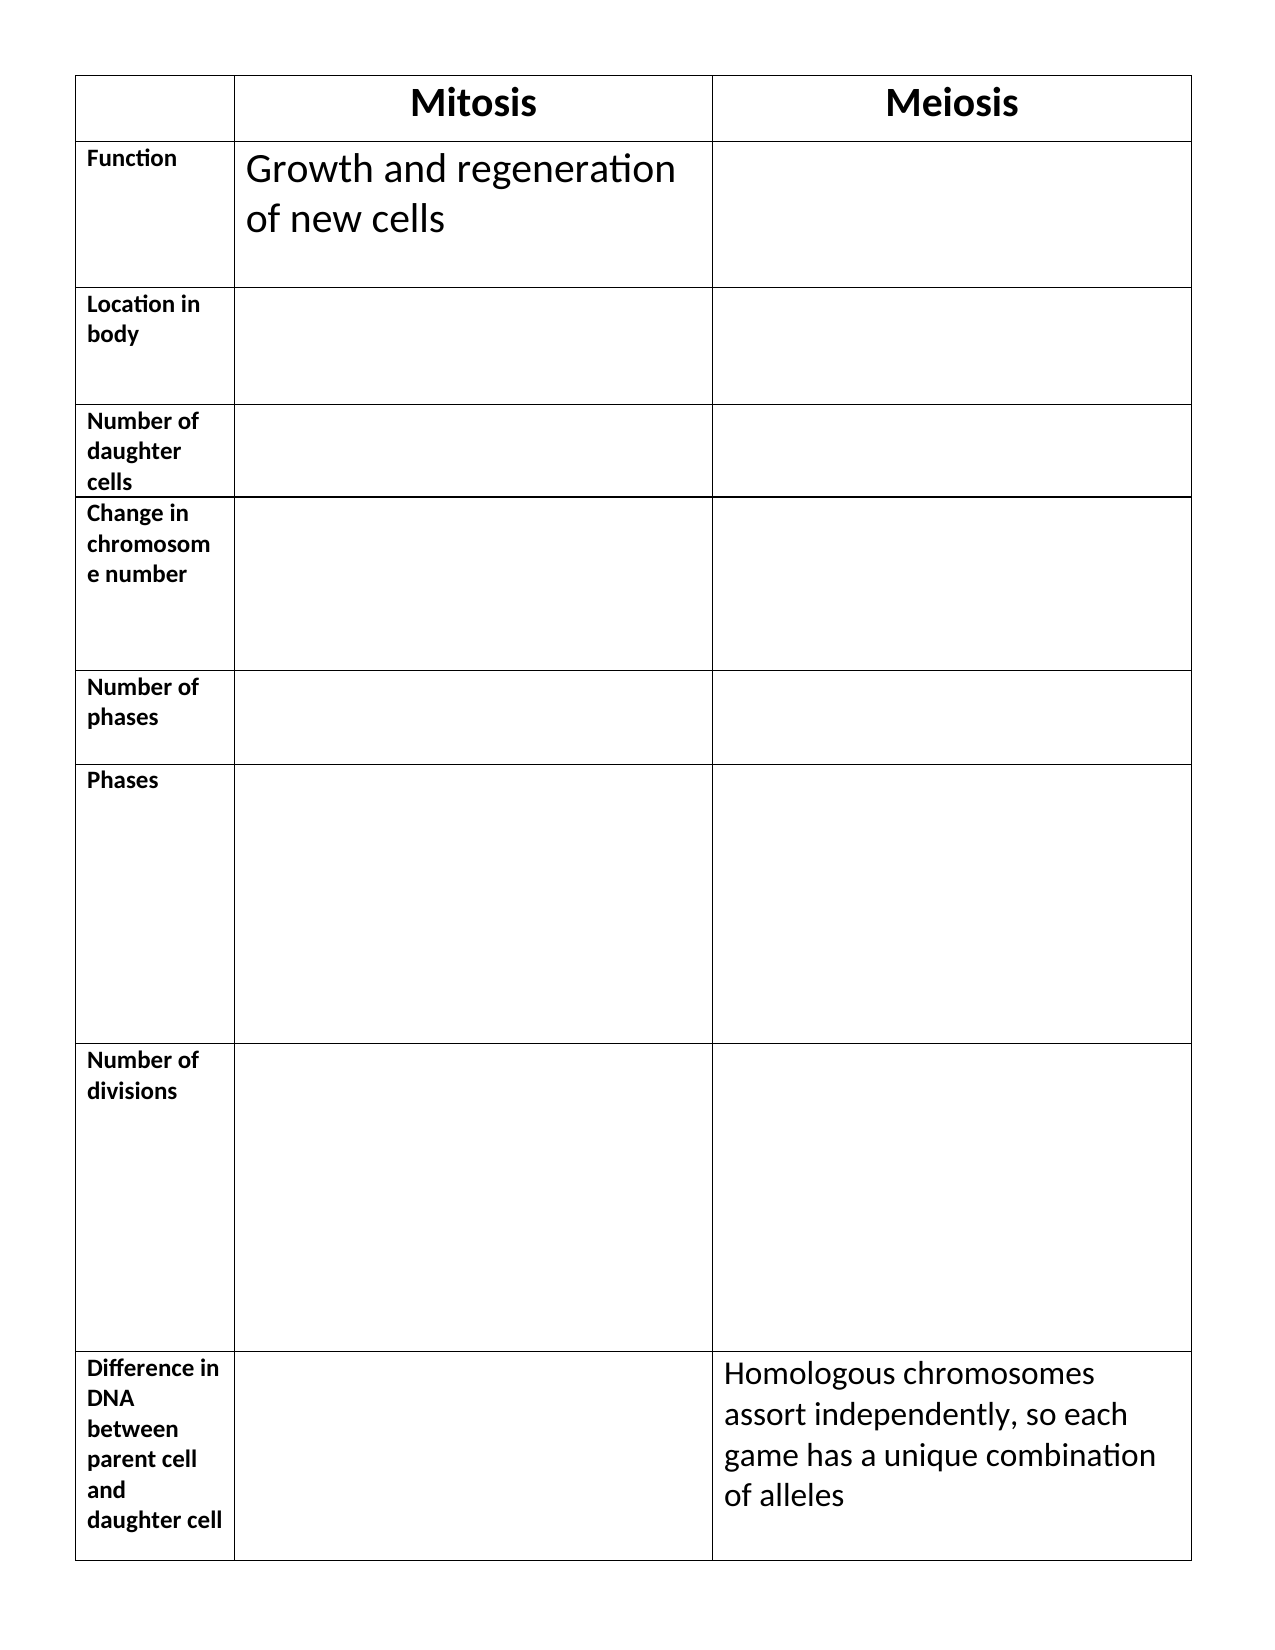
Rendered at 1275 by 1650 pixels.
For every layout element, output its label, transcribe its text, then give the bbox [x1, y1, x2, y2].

table_cell Number of phases [76, 671, 234, 764]
table_cell Growth and regeneration of new cells [235, 142, 712, 287]
table_cell [713, 405, 1191, 496]
table_cell [713, 142, 1191, 287]
table_cell [235, 765, 712, 1043]
table_cell [235, 671, 712, 764]
table_cell [235, 1044, 712, 1351]
table_cell [235, 1352, 712, 1560]
table_cell [235, 498, 712, 670]
table_cell [713, 498, 1191, 670]
table_cell Location in body [76, 288, 234, 404]
table_cell Function [76, 142, 234, 287]
table_cell Change in chromosome number [76, 498, 234, 670]
table_header Meiosis [713, 76, 1191, 141]
table_cell [713, 765, 1191, 1043]
table_header [76, 76, 234, 141]
table_cell [713, 288, 1191, 404]
table_cell Homologous chromosomes assort independently, so each game has a unique combination of alleles [713, 1352, 1191, 1560]
table_cell Difference in DNA between parent cell and daughter cell [76, 1352, 234, 1560]
table_cell Number of daughter cells [76, 405, 234, 496]
table_cell [235, 288, 712, 404]
table_cell Number of divisions [76, 1044, 234, 1351]
table_cell [235, 405, 712, 496]
table_cell [713, 1044, 1191, 1351]
table_cell Phases [76, 765, 234, 1043]
table_header Mitosis [235, 76, 712, 141]
table_cell [713, 671, 1191, 764]
